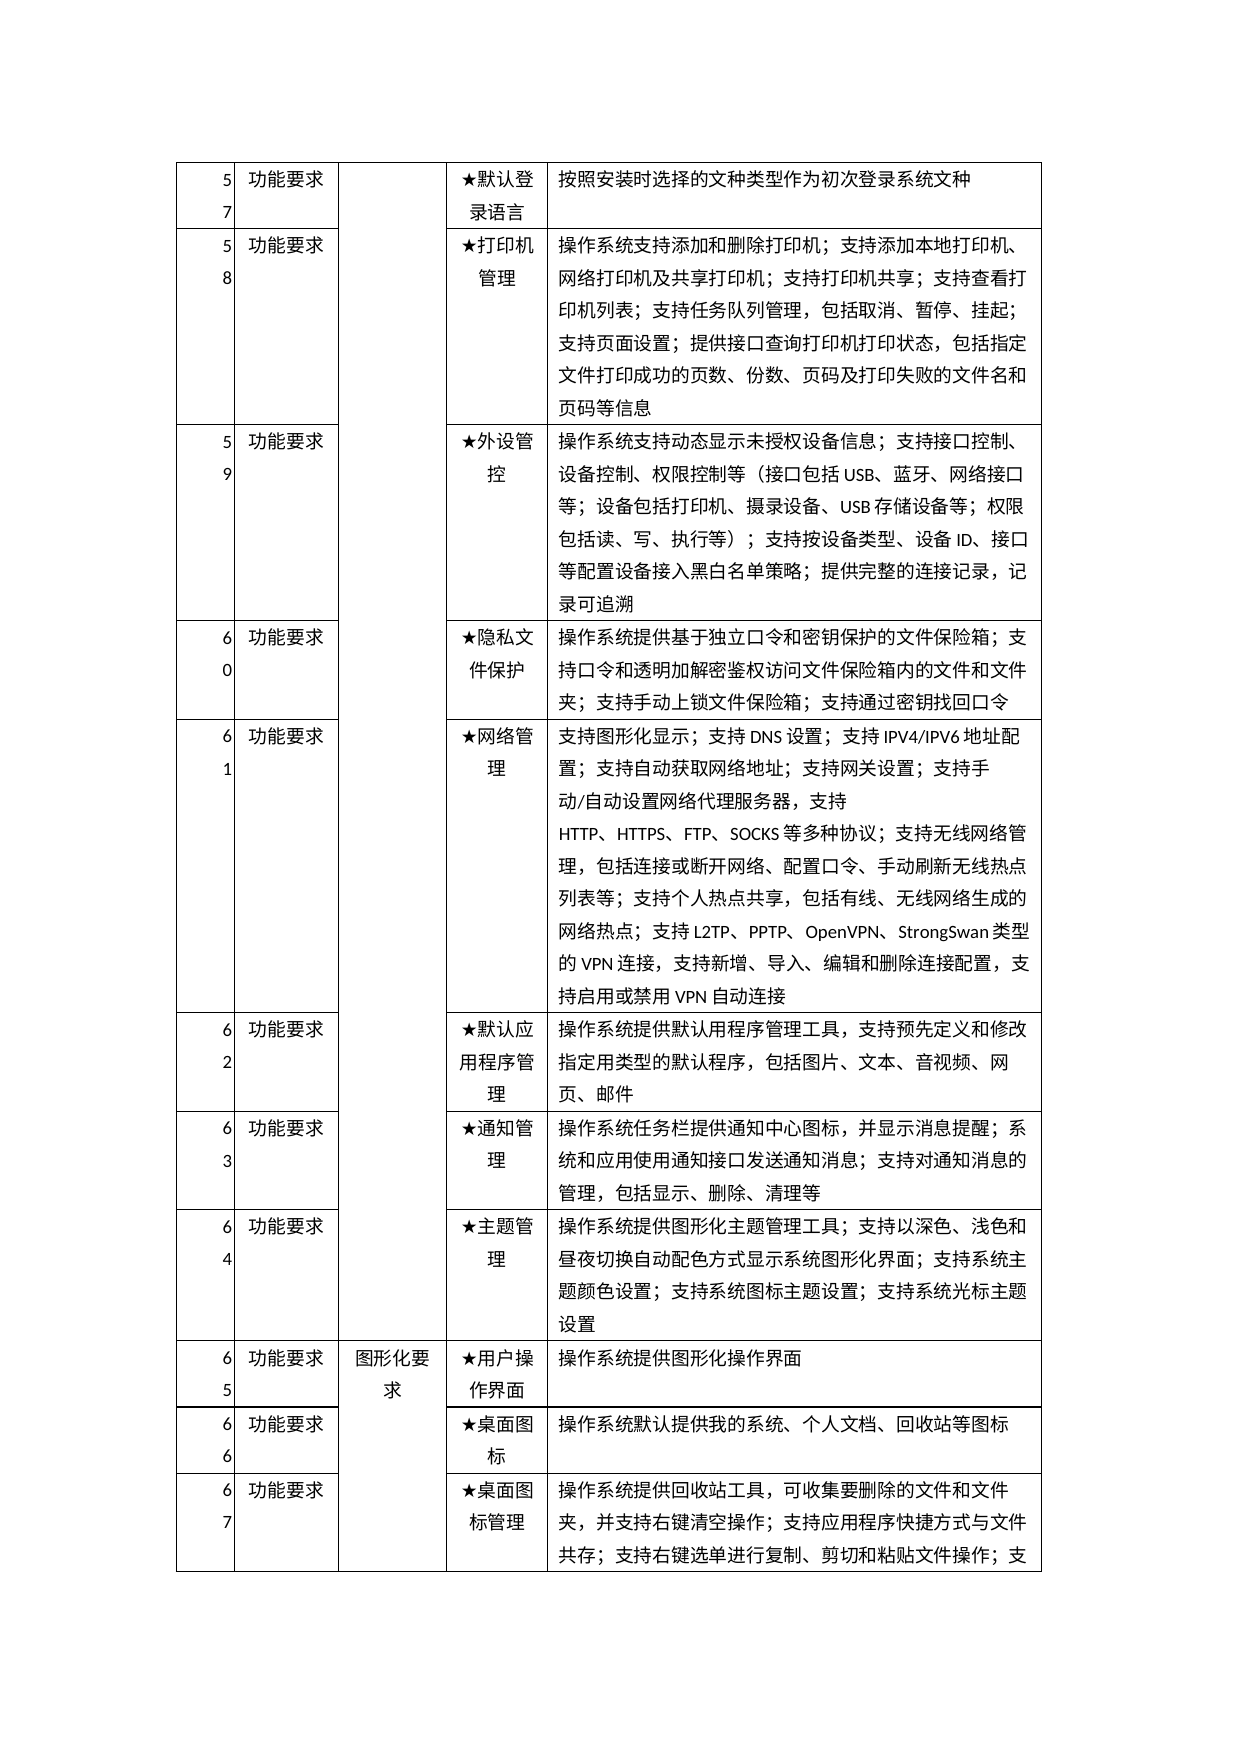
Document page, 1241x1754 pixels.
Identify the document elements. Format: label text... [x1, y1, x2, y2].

table_cell 功能要求 [235, 1210, 338, 1340]
table_cell 59 [177, 425, 234, 620]
table_cell ★用户操作界面 [447, 1341, 547, 1406]
table_cell 63 [177, 1112, 234, 1209]
table_cell 操作系统提供默认用程序管理工具，支持预先定义和修改指定用类型的默认程序，包括图片、文本、音视频、网页、邮件 [548, 1013, 1041, 1111]
table_cell ★主题管理 [447, 1210, 547, 1340]
table_cell ★通知管理 [447, 1112, 547, 1209]
table_cell ★桌面图标管理 [447, 1474, 547, 1571]
table_cell 操作系统默认提供我的系统、个人文档、回收站等图标 [548, 1408, 1041, 1472]
table_cell 64 [177, 1210, 234, 1340]
table_cell ★外设管控 [447, 425, 547, 620]
table_cell 功能要求 [235, 1112, 338, 1209]
table_cell 功能要求 [235, 1408, 338, 1472]
table_cell 功能要求 [235, 720, 338, 1012]
table_cell 支持图形化显示；支持DNS设置；支持IPV4/IPV6地址配置；支持自动获取网络地址；支持网关设置；支持手动/自动设置网络代理服务器，支持HTTP、HTTPS、FTP、SOCKS等多种协议；支持无线网络管理，包括连接或断开网络、配置口令、手动刷新无线热点列表等；支持个人热点共享，包括有线、无线网络生成的网络热点；支持L2TP、PPTP、OpenVPN、StrongSwan类型的VPN连接，支持新增、导入、编辑和删除连接配置，支持启用或禁用VPN自动连接 [548, 720, 1041, 1012]
table_cell 62 [177, 1013, 234, 1111]
table_cell 操作系统提供图形化主题管理工具；支持以深色、浅色和昼夜切换自动配色方式显示系统图形化界面；支持系统主题颜色设置；支持系统图标主题设置；支持系统光标主题设置 [548, 1210, 1041, 1340]
table_cell ★默认应用程序管理 [447, 1013, 547, 1111]
table_cell 功能要求 [235, 1474, 338, 1571]
table_cell 61 [177, 720, 234, 1012]
table_cell ★默认登录语言 [447, 163, 547, 228]
table_cell 操作系统提供基于独立口令和密钥保护的文件保险箱；支持口令和透明加解密鉴权访问文件保险箱内的文件和文件夹；支持手动上锁文件保险箱；支持通过密钥找回口令 [548, 621, 1041, 719]
table_cell 功能要求 [235, 425, 338, 620]
table_cell 按照安装时选择的文种类型作为初次登录系统文种 [548, 163, 1041, 228]
table_cell 操作系统支持动态显示未授权设备信息；支持接口控制、设备控制、权限控制等（接口包括USB、蓝牙、网络接口等；设备包括打印机、摄录设备、USB存储设备等；权限包括读、写、执行等）；支持按设备类型、设备ID、接口等配置设备接入黑白名单策略；提供完整的连接记录，记录可追溯 [548, 425, 1041, 620]
table_cell 图形化要求 [339, 1341, 446, 1571]
table_cell 66 [177, 1408, 234, 1472]
table_cell 操作系统支持添加和删除打印机；支持添加本地打印机、网络打印机及共享打印机；支持打印机共享；支持查看打印机列表；支持任务队列管理，包括取消、暂停、挂起；支持页面设置；提供接口查询打印机打印状态，包括指定文件打印成功的页数、份数、页码及打印失败的文件名和页码等信息 [548, 229, 1041, 424]
table_cell 65 [177, 1341, 234, 1406]
table_cell 67 [177, 1474, 234, 1571]
table_cell ★隐私文件保护 [447, 621, 547, 719]
table_cell ★网络管理 [447, 720, 547, 1012]
table_cell 功能要求 [235, 1013, 338, 1111]
table_cell 58 [177, 229, 234, 424]
table_cell 功能要求 [235, 621, 338, 719]
table_cell 操作系统提供图形化操作界面 [548, 1341, 1041, 1406]
table_cell ★打印机管理 [447, 229, 547, 424]
table_cell 功能要求 [235, 1341, 338, 1406]
table_cell 57 [177, 163, 234, 228]
table_cell 功能要求 [235, 229, 338, 424]
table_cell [548, 1474, 1041, 1571]
table_cell 60 [177, 621, 234, 719]
table_cell ★桌面图标 [447, 1408, 547, 1472]
table_cell 功能要求 [235, 163, 338, 228]
table_cell 操作系统任务栏提供通知中心图标，并显示消息提醒；系统和应用使用通知接口发送通知消息；支持对通知消息的管理，包括显示、删除、清理等 [548, 1112, 1041, 1209]
